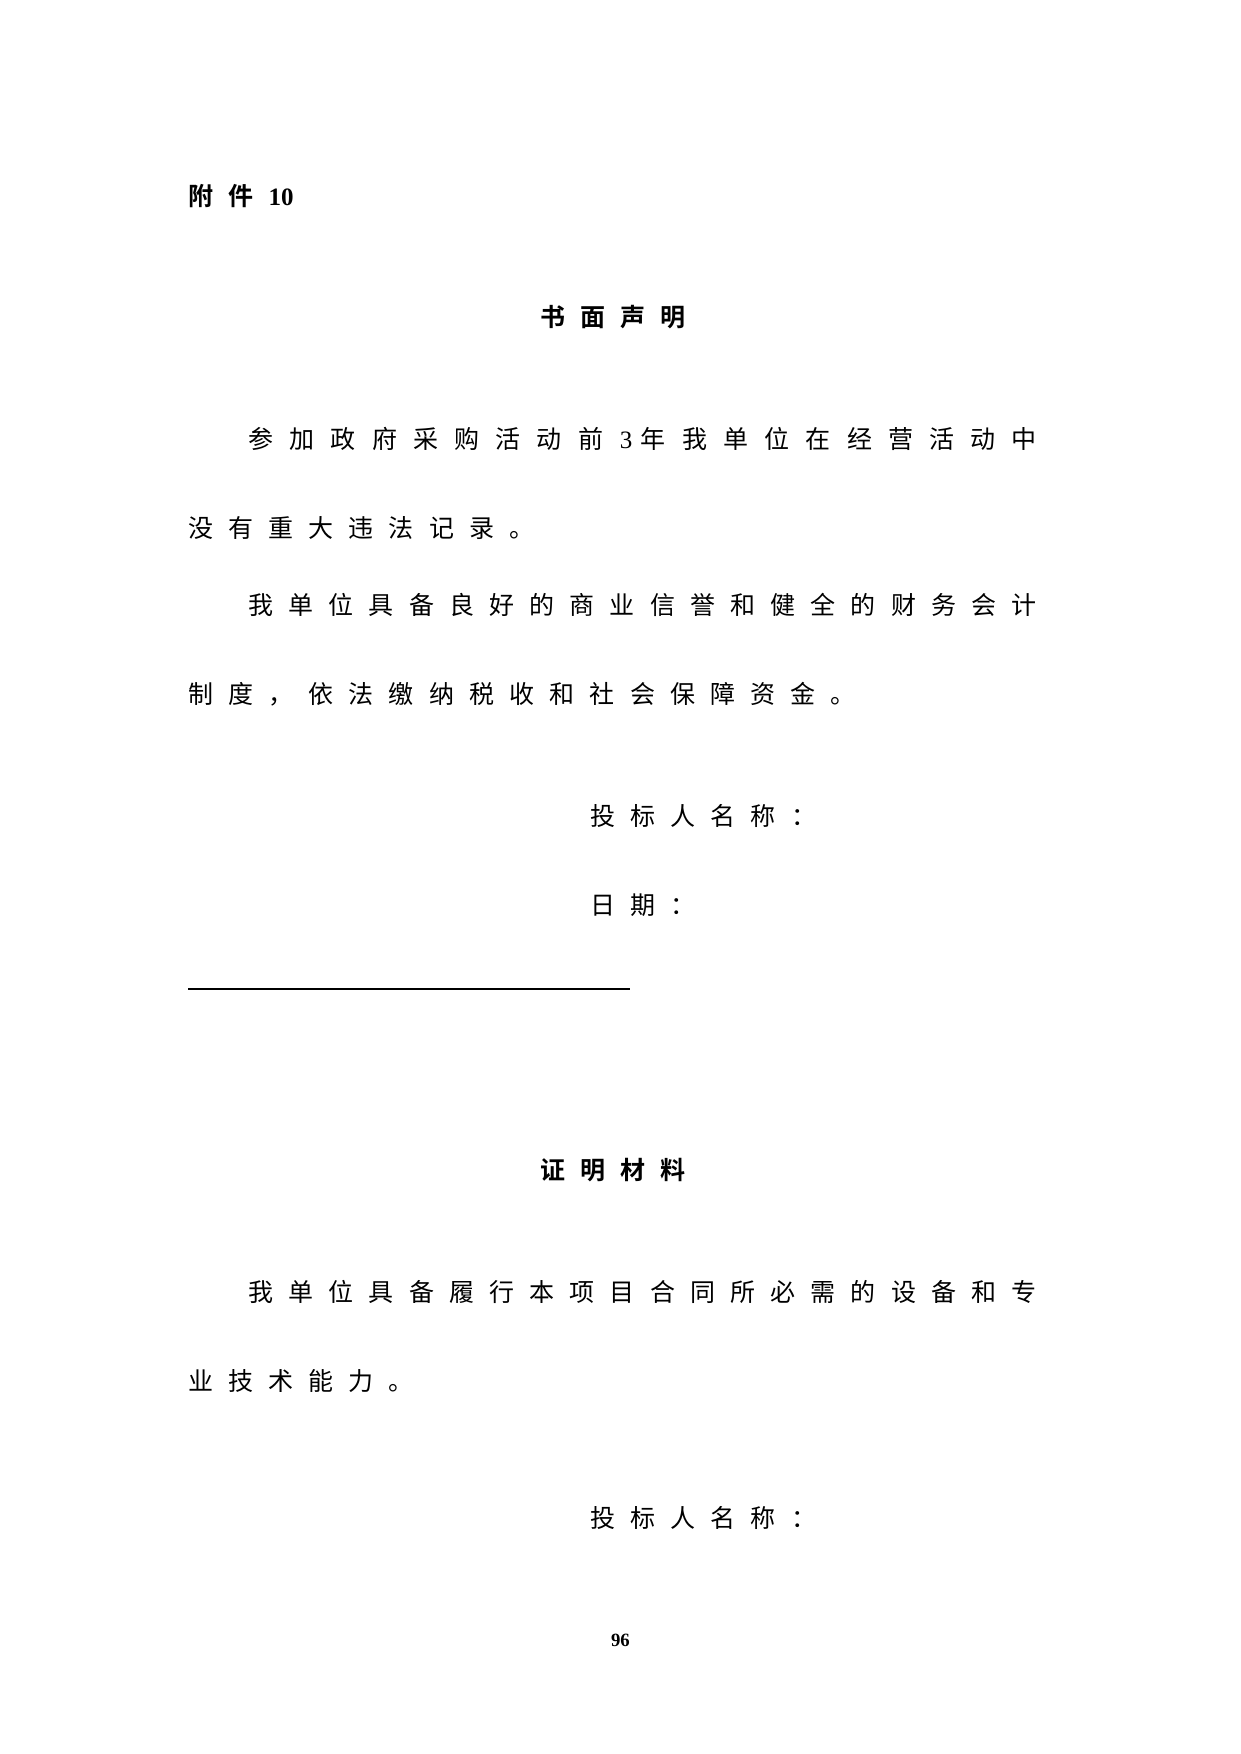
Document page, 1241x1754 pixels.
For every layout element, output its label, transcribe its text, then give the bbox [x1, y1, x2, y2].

list 我单位具备良好的商业信誉和健全的财务会计制度，依法缴纳税收和社会保障资金。 [188, 574, 1052, 723]
text 投标人名称： [588, 1487, 1052, 1546]
text 附件10 [188, 164, 1052, 224]
text 日期： [588, 874, 1052, 933]
text 投标人名称： [588, 785, 1052, 844]
text 书面声明 [188, 286, 1052, 345]
list 我单位具备履行本项目合同所必需的设备和专业技术能力。 [188, 1261, 1052, 1409]
list 证明材料 [188, 1139, 1052, 1198]
list 参加政府采购活动前3年我单位在经营活动中没有重大违法记录。 [188, 408, 1052, 556]
